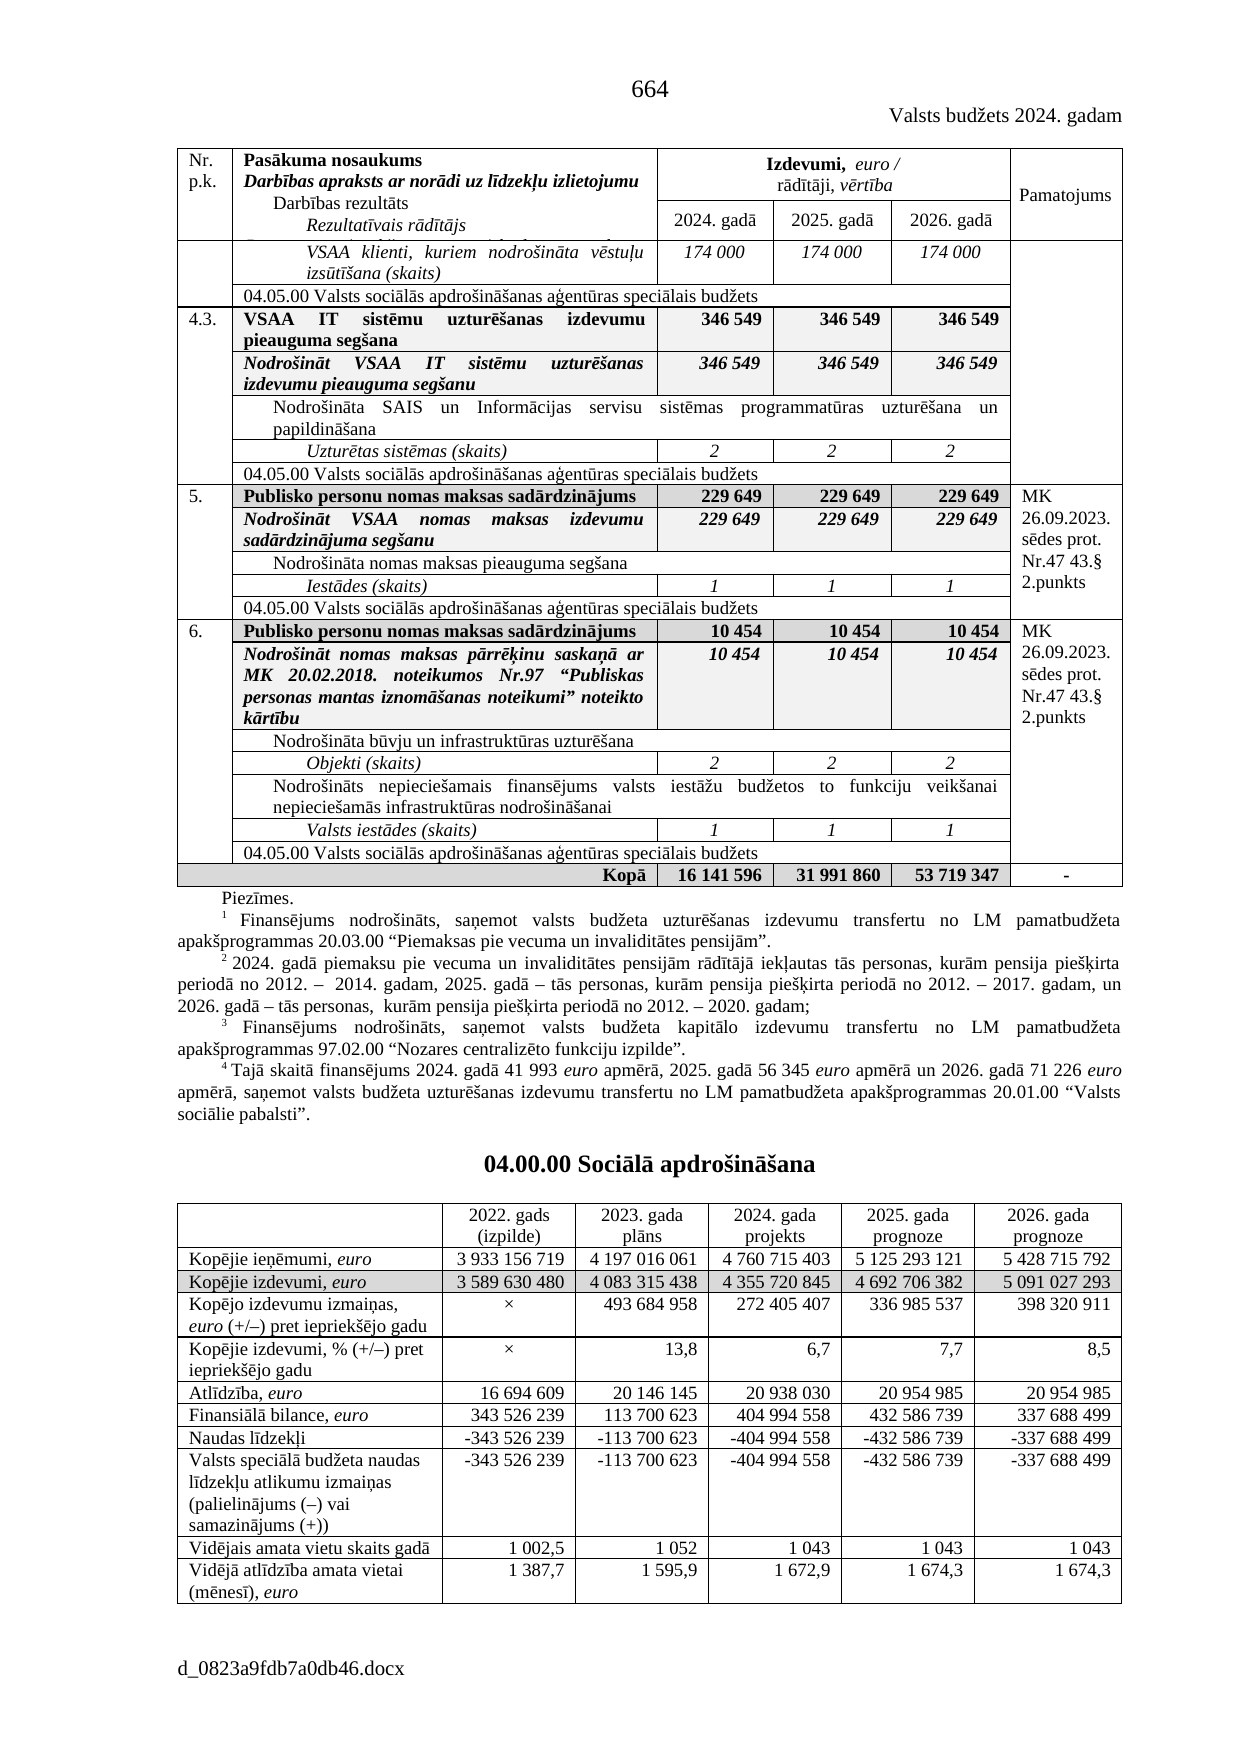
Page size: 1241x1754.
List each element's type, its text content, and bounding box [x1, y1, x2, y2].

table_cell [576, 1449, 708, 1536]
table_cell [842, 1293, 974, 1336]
text Piezīmes. [177, 887, 1122, 908]
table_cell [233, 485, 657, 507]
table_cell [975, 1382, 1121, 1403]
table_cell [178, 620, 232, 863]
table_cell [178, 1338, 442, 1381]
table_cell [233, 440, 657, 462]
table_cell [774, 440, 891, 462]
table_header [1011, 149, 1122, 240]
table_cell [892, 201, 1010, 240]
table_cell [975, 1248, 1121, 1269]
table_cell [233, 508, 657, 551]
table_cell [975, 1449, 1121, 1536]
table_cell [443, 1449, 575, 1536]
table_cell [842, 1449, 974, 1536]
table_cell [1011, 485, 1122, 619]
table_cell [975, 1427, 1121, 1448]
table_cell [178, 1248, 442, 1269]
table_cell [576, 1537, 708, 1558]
text 1 Finansējums nodrošināts, saņemot valsts budžeta uzturēšanas izdevumu transfertu no LM pamatbudžeta apakšprogrammas 20.03.00 “Piemaksas pie vecuma un invaliditātes pensijām”. [177, 908, 1122, 952]
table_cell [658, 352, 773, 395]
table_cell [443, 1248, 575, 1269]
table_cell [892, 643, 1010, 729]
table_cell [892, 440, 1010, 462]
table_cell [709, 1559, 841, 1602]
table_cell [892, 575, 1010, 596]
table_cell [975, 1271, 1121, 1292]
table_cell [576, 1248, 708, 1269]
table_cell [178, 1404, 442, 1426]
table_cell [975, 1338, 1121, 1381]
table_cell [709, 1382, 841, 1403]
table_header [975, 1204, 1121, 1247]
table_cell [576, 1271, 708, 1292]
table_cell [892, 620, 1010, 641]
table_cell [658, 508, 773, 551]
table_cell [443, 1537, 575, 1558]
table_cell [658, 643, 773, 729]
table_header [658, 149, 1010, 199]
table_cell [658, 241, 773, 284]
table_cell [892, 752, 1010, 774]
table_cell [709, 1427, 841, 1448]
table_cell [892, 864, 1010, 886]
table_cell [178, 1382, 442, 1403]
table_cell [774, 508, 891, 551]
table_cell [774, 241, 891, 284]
text 2 2024. gadā piemaksu pie vecuma un invaliditātes pensijām rādītājā iekļautas tās personas, kurām pensija piešķirta periodā no 2012. – 2014. gadam, 2025. gadā – tās personas, kurām pensija piešķirta periodā no 2012. – 2017. gadam, un 2026. gadā – tās personas, kurām pensija piešķirta periodā no 2012. – 2020. gadam; [177, 952, 1122, 1016]
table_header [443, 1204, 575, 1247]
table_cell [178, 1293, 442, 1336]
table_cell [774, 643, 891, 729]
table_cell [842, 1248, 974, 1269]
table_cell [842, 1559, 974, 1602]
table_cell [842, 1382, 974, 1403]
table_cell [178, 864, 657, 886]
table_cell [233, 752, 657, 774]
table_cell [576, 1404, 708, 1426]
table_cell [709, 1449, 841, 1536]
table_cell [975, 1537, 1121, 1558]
text 3 Finansējums nodrošināts, saņemot valsts budžeta kapitālo izdevumu transfertu no LM pamatbudžeta apakšprogrammas 97.02.00 “Nozares centralizēto funkciju izpilde”. [177, 1016, 1122, 1059]
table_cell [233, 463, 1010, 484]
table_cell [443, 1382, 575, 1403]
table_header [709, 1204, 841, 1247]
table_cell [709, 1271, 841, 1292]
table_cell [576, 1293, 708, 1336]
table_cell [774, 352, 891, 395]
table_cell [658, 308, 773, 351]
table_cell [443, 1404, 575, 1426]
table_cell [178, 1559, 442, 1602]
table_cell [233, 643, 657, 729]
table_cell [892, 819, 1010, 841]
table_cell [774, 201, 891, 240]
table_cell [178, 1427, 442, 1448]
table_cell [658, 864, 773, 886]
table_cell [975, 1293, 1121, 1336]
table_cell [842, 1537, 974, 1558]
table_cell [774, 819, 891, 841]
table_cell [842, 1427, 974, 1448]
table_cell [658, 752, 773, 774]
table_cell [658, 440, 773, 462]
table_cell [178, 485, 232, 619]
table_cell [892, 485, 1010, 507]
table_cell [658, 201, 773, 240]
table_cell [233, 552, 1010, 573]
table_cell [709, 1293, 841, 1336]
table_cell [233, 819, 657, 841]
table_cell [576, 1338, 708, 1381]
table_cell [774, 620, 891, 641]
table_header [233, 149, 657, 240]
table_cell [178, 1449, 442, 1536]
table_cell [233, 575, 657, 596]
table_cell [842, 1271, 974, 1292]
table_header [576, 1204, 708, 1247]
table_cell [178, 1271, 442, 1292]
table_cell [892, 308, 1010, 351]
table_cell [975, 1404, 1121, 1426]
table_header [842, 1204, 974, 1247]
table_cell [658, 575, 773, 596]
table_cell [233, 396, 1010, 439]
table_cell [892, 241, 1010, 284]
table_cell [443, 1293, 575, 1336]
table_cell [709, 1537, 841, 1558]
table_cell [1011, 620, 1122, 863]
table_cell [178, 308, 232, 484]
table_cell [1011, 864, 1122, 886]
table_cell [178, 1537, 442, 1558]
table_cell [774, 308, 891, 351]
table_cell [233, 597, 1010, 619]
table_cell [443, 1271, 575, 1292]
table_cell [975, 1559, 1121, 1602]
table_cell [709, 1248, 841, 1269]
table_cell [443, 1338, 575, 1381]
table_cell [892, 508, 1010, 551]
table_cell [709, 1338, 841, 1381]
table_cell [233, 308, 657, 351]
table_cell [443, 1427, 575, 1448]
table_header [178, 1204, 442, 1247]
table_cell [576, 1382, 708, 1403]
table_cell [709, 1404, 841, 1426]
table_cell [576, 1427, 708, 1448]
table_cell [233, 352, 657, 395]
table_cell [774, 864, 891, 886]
text 4 Tajā skaitā finansējums 2024. gadā 41 993 euro apmērā, 2025. gadā 56 345 euro apmērā un 2026. gadā 71 226 euro apmērā, saņemot valsts budžeta uzturēšanas izdevumu transfertu no LM pamatbudžeta apakšprogrammas 20.01.00 “Valsts sociālie pabalsti”. [177, 1059, 1122, 1124]
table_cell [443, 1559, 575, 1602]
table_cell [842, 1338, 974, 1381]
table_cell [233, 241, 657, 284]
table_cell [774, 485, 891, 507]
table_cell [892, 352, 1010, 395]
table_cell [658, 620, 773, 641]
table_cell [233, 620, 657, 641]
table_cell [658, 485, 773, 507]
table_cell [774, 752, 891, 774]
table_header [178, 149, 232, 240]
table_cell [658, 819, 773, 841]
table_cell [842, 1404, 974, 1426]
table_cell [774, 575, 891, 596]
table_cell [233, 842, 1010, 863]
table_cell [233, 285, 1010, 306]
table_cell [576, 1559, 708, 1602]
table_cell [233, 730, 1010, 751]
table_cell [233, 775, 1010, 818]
text 04.00.00 Sociālā apdrošināšana [177, 1149, 1122, 1178]
